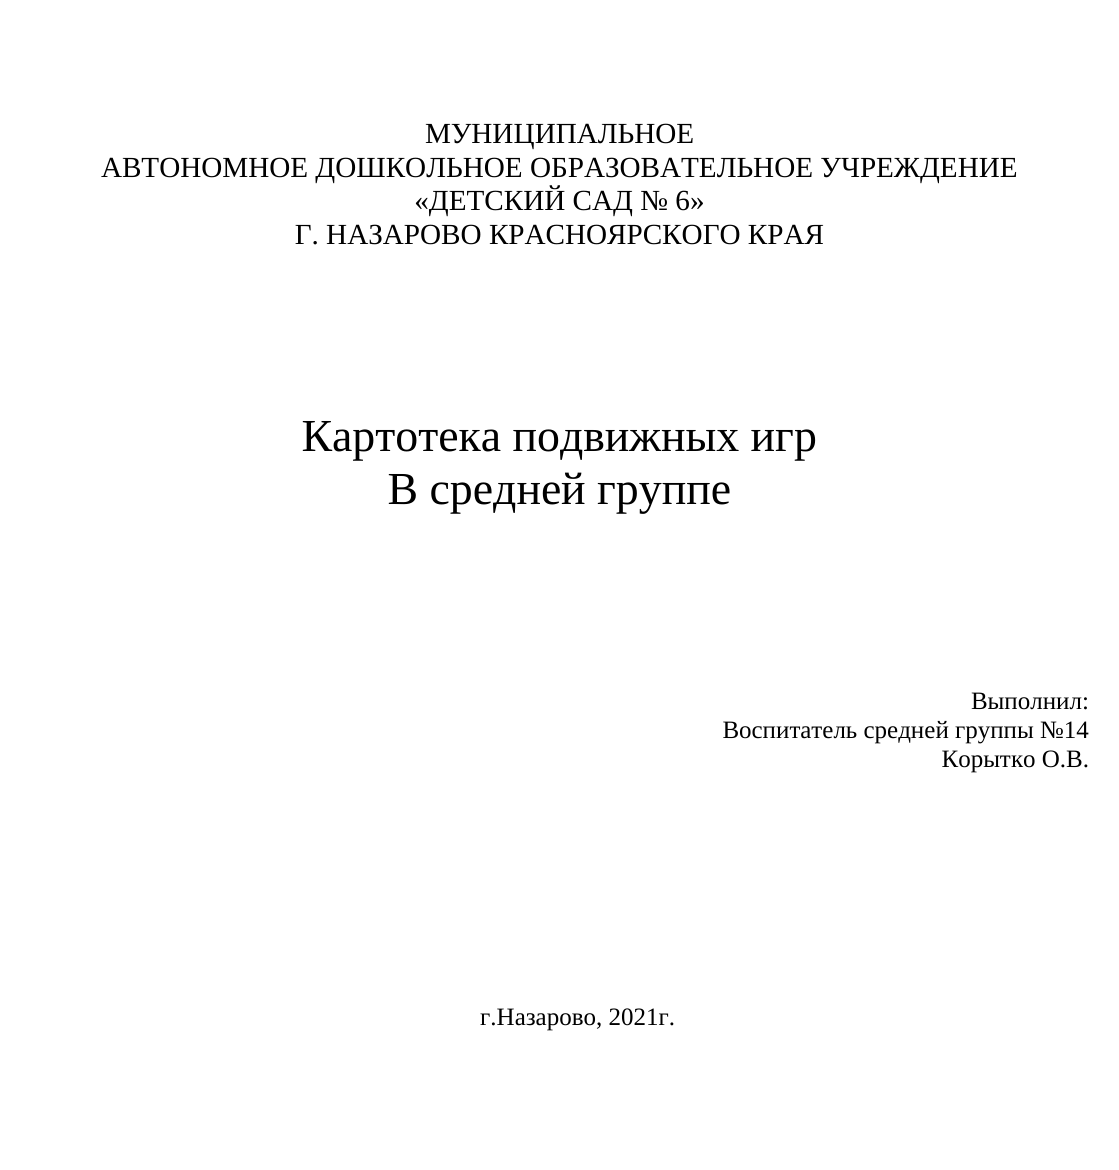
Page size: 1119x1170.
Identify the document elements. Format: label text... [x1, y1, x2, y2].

text В средней группе [30, 461, 1089, 514]
text МУНИЦИПАЛЬНОЕ [30, 116, 1089, 150]
text «ДЕТСКИЙ САД № 6» [30, 183, 1089, 217]
text г.Назарово, 2021г. [30, 1002, 1089, 1031]
text Картотека подвижных игр [30, 408, 1089, 461]
text Воспитатель средней группы №14 [30, 715, 1089, 744]
text Корытко О.В. [30, 744, 1089, 773]
text Г. НАЗАРОВО КРАСНОЯРСКОГО КРАЯ [30, 217, 1089, 250]
text АВТОНОМНОЕ ДОШКОЛЬНОЕ ОБРАЗОВАТЕЛЬНОЕ УЧРЕЖДЕНИЕ [30, 150, 1089, 183]
text Выполнил: [30, 686, 1089, 715]
